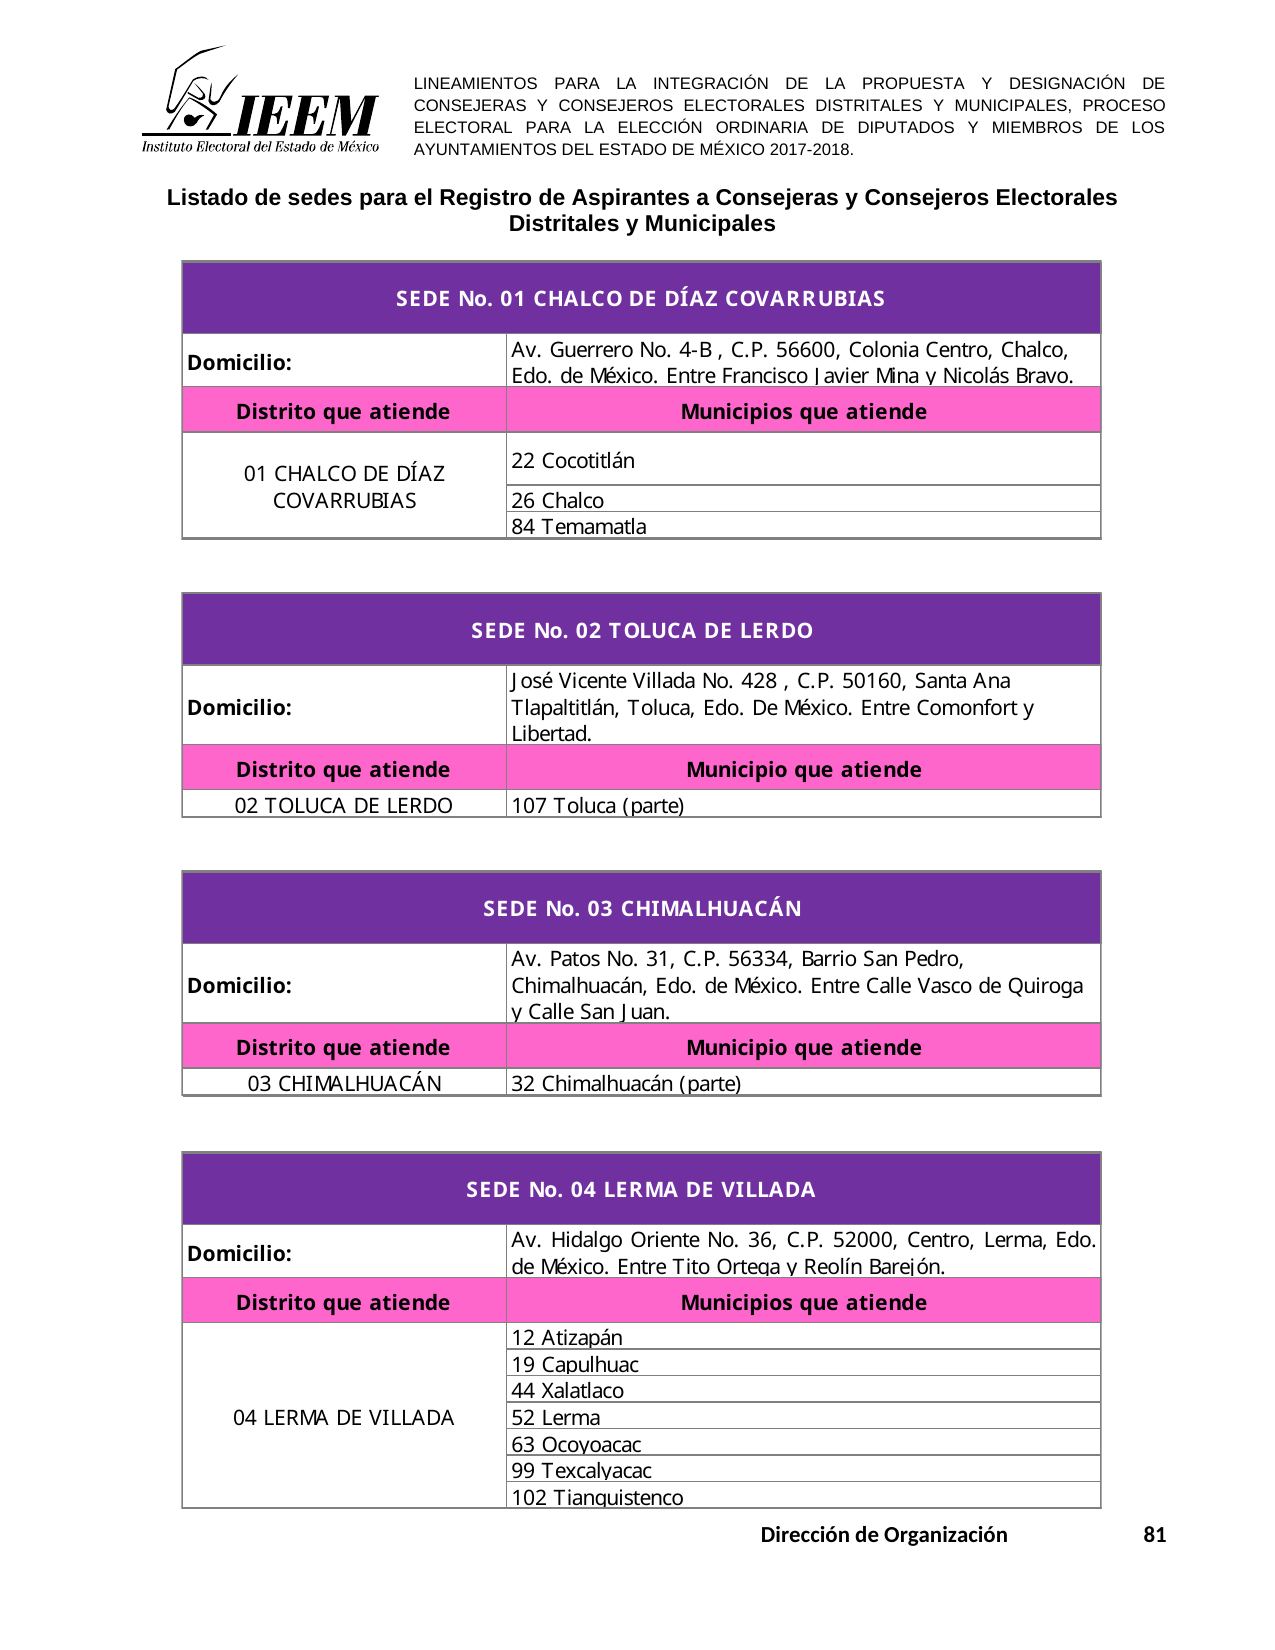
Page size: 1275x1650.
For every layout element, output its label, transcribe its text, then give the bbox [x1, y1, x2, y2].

text Listado de sedes para el Registro de Aspirantes a Consejeras y Consejeros Electorales Distritales y Municipales [118, 184, 1166, 236]
